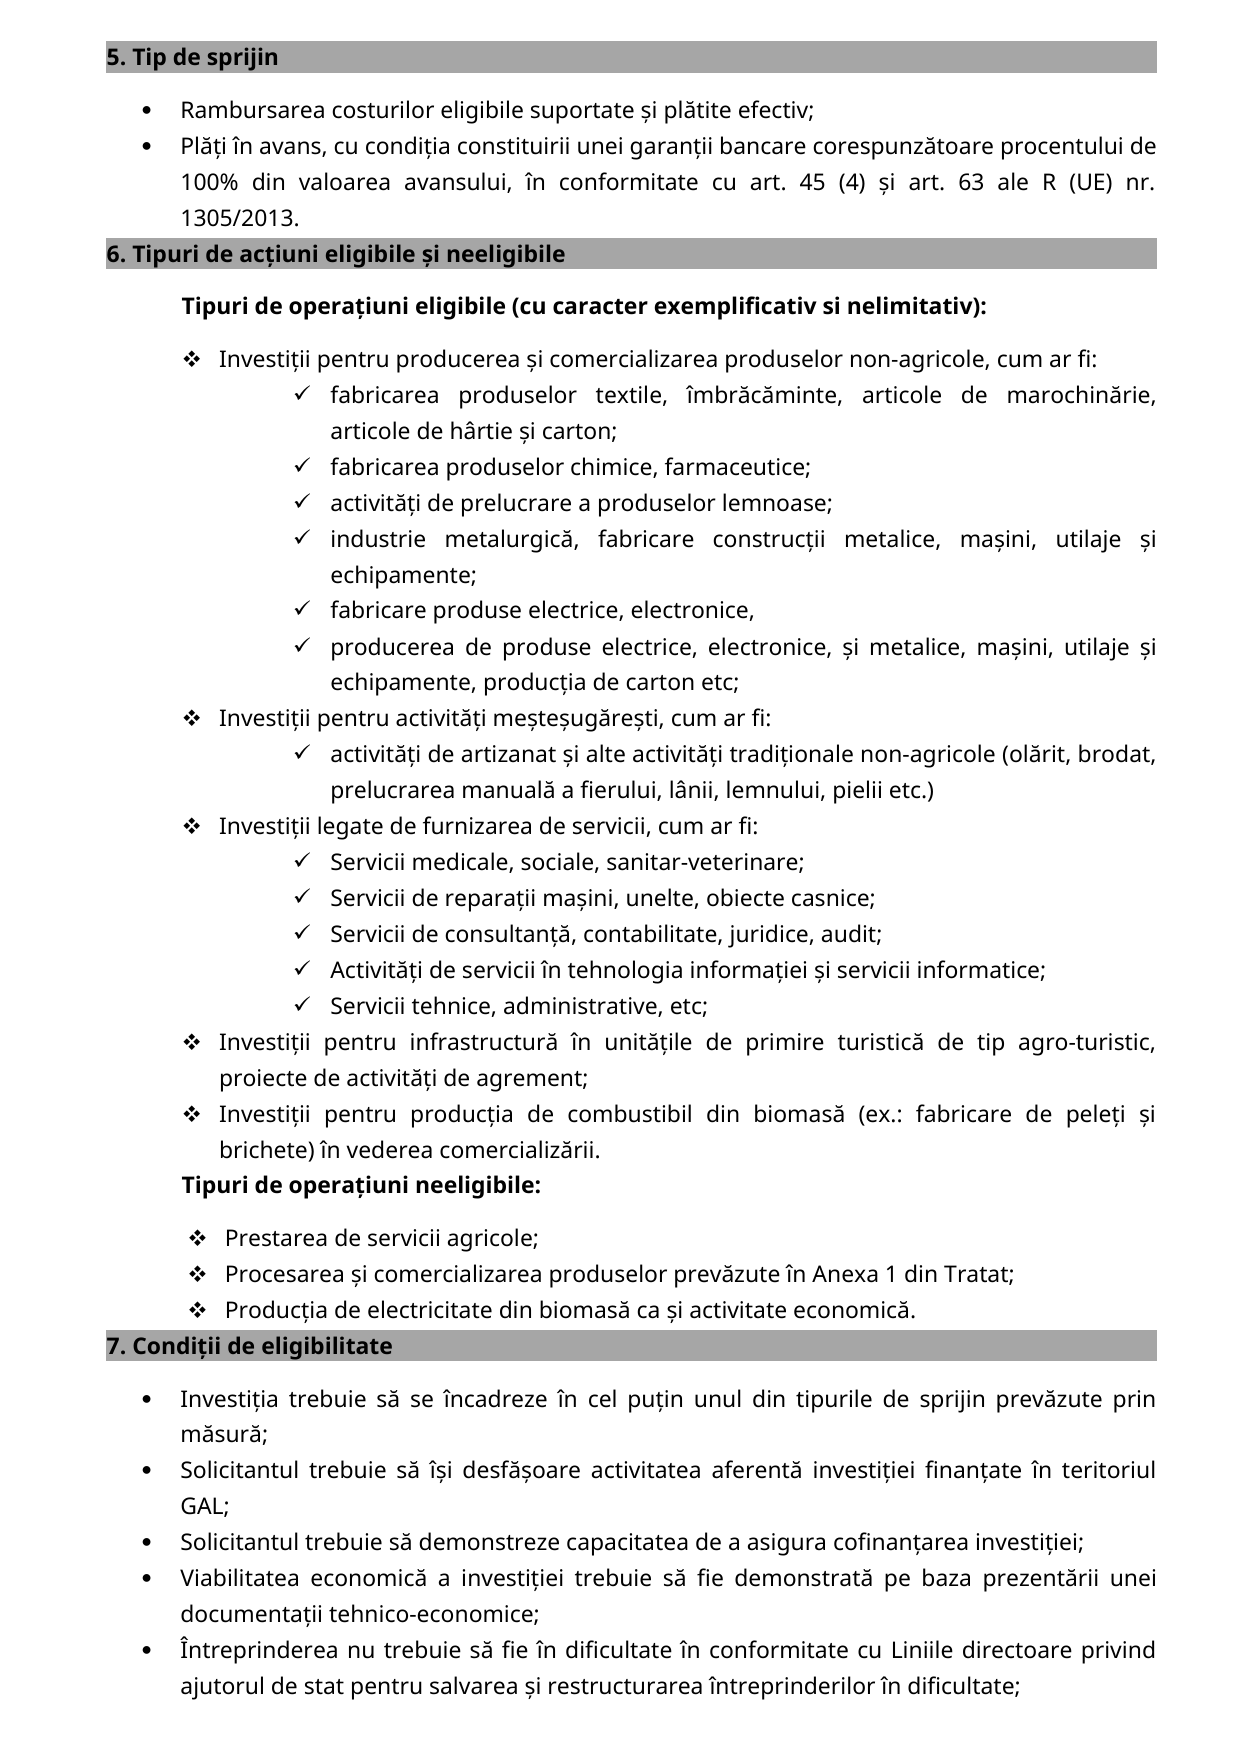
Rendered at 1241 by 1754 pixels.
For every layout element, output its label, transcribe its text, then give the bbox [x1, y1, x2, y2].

list Investiții pentru producerea și comercializarea produselor non-agricole, cum ar fi: [181, 343, 1157, 374]
list Servicii de reparații mașini, unelte, obiecte casnice; [293, 882, 1157, 913]
list Investiția trebuie să se încadreze în cel puțin unul din tipurile de sprijin prevăzute prin măsură; [143, 1382, 1157, 1450]
list Solicitantul trebuie să demonstreze capacitatea de a asigura cofinanțarea investiției; [143, 1526, 1157, 1557]
list industrie metalurgică, fabricare construcții metalice, mașini, utilaje și echipamente; [293, 523, 1157, 590]
text Tipuri de operațiuni neeligibile: [106, 1169, 1157, 1201]
list Investiții pentru activități meșteșugărești, cum ar fi: [181, 702, 1157, 733]
text 5. Tip de sprijin [106, 41, 1157, 73]
text Tipuri de operațiuni eligibile (cu caracter exemplificativ si nelimitativ): [106, 290, 1157, 322]
list Investiții pentru infrastructură în unitățile de primire turistică de tip agro-turistic, proiecte de activități de agrement; [181, 1026, 1157, 1093]
list Rambursarea costurilor eligibile suportate și plătite efectiv; [143, 94, 1157, 125]
text 6. Tipuri de acțiuni eligibile și neeligibile [106, 238, 1157, 269]
list activități de artizanat și alte activități tradiționale non-agricole (olărit, brodat, prelucrarea manuală a fierului, lânii, lemnului, pielii etc.) [293, 738, 1157, 805]
list activități de prelucrare a produselor lemnoase; [293, 487, 1157, 518]
list Procesarea și comercializarea produselor prevăzute în Anexa 1 din Tratat; [187, 1258, 1157, 1289]
text 7. Condiții de eligibilitate [106, 1330, 1157, 1361]
list Întreprinderea nu trebuie să fie în dificultate în conformitate cu Liniile directoare privind ajutorul de stat pentru salvarea și restructurarea întreprinderilor în dificultate; [143, 1634, 1157, 1701]
list Solicitantul trebuie să își desfășoare activitatea aferentă investiției finanțate în teritoriul GAL; [143, 1454, 1157, 1522]
list Servicii tehnice, administrative, etc; [293, 990, 1157, 1021]
list Servicii de consultanță, contabilitate, juridice, audit; [293, 918, 1157, 949]
list producerea de produse electrice, electronice, și metalice, mașini, utilaje și echipamente, producția de carton etc; [293, 630, 1157, 698]
list Plăți în avans, cu condiția constituirii unei garanții bancare corespunzătoare procentului de 100% din valoarea avansului, în conformitate cu art. 45 (4) și art. 63 ale R (UE) nr. 1305/2013. [143, 130, 1157, 233]
list Prestarea de servicii agricole; [187, 1222, 1157, 1253]
list fabricarea produselor textile, îmbrăcăminte, articole de marochinărie, articole de hârtie și carton; [293, 379, 1157, 446]
list Investiții pentru producția de combustibil din biomasă (ex.: fabricare de peleți și brichete) în vederea comercializării. [181, 1098, 1157, 1165]
list fabricare produse electrice, electronice, [293, 594, 1157, 626]
list fabricarea produselor chimice, farmaceutice; [293, 451, 1157, 482]
list Investiții legate de furnizarea de servicii, cum ar fi: [181, 810, 1157, 841]
list Servicii medicale, sociale, sanitar-veterinare; [293, 846, 1157, 877]
list Activități de servicii în tehnologia informației și servicii informatice; [293, 954, 1157, 985]
list Viabilitatea economică a investiției trebuie să fie demonstrată pe baza prezentării unei documentații tehnico-economice; [143, 1562, 1157, 1629]
list Producția de electricitate din biomasă ca și activitate economică. [187, 1294, 1157, 1325]
